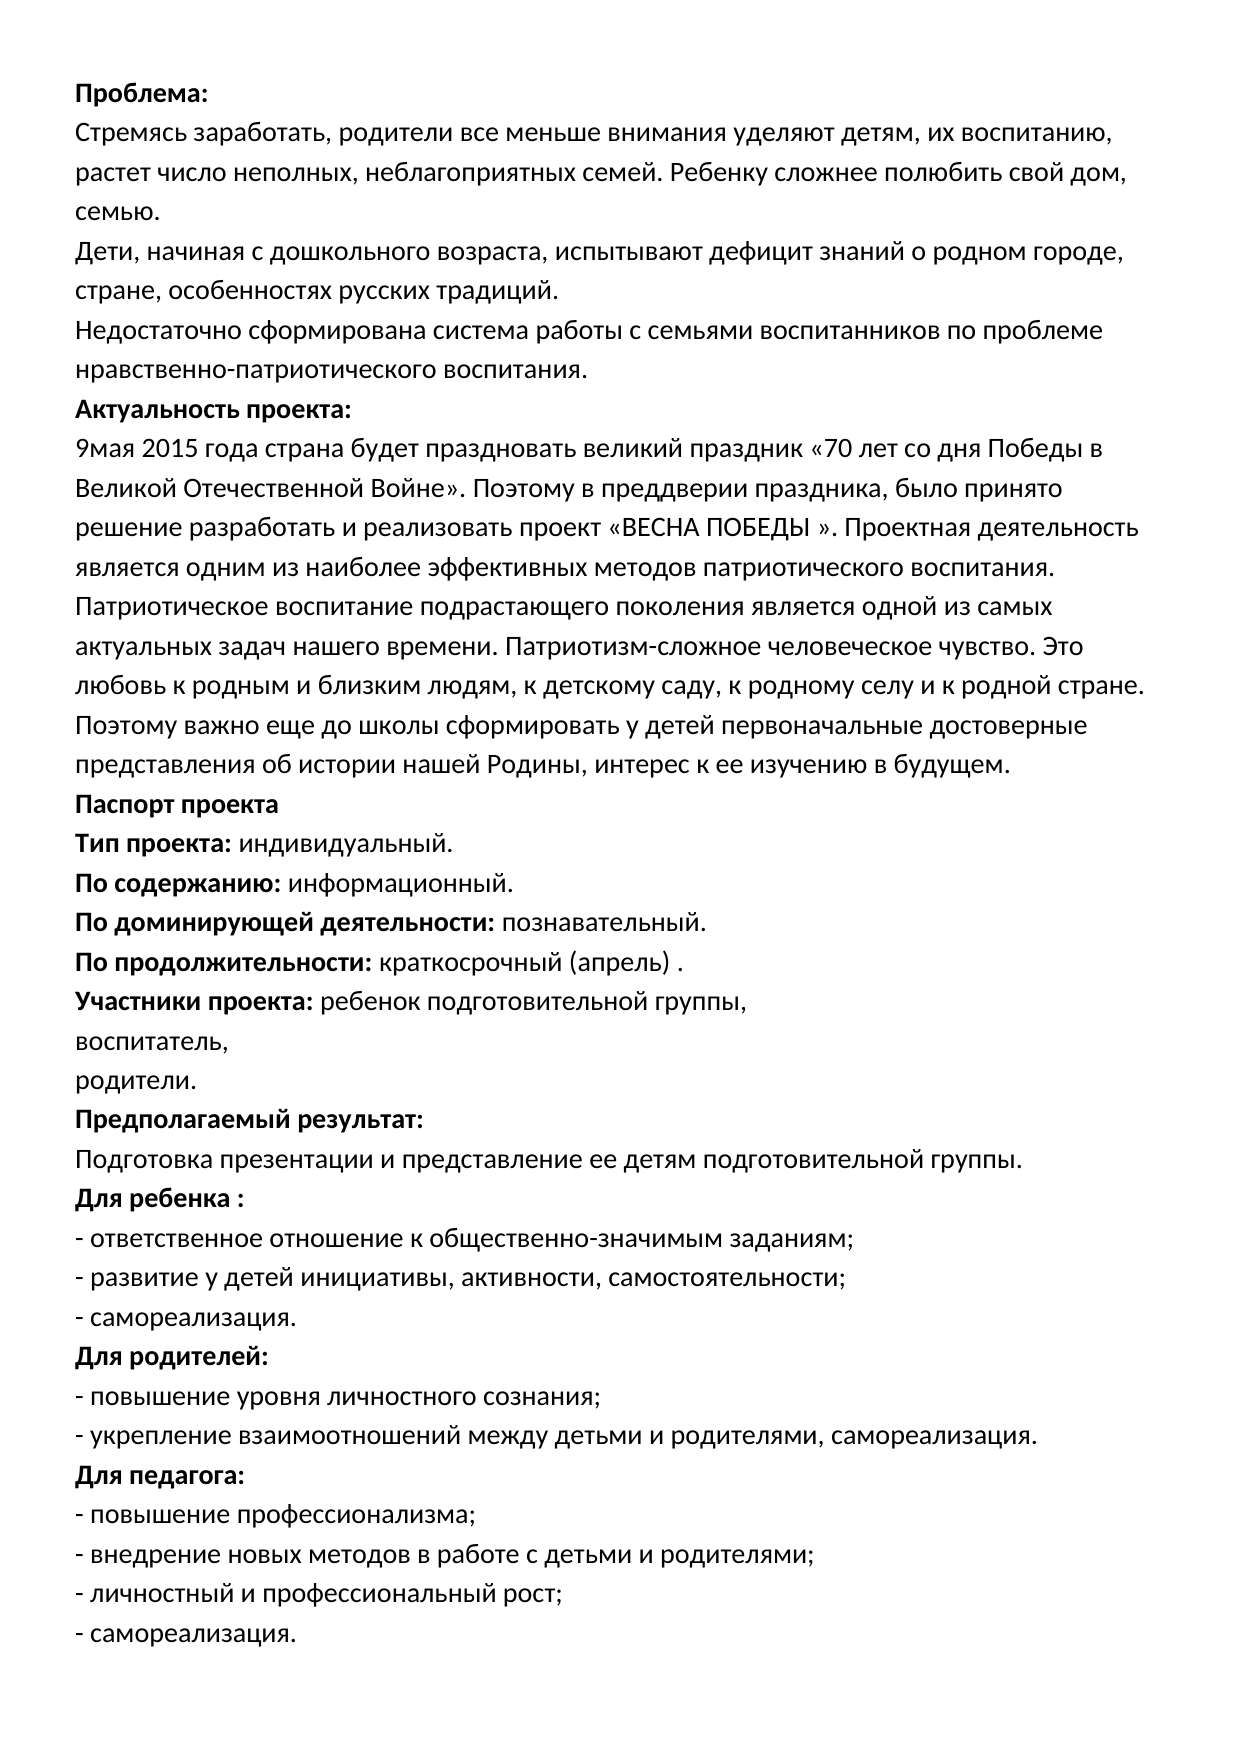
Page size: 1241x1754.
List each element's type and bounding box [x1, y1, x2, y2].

text [75, 75, 1165, 1649]
